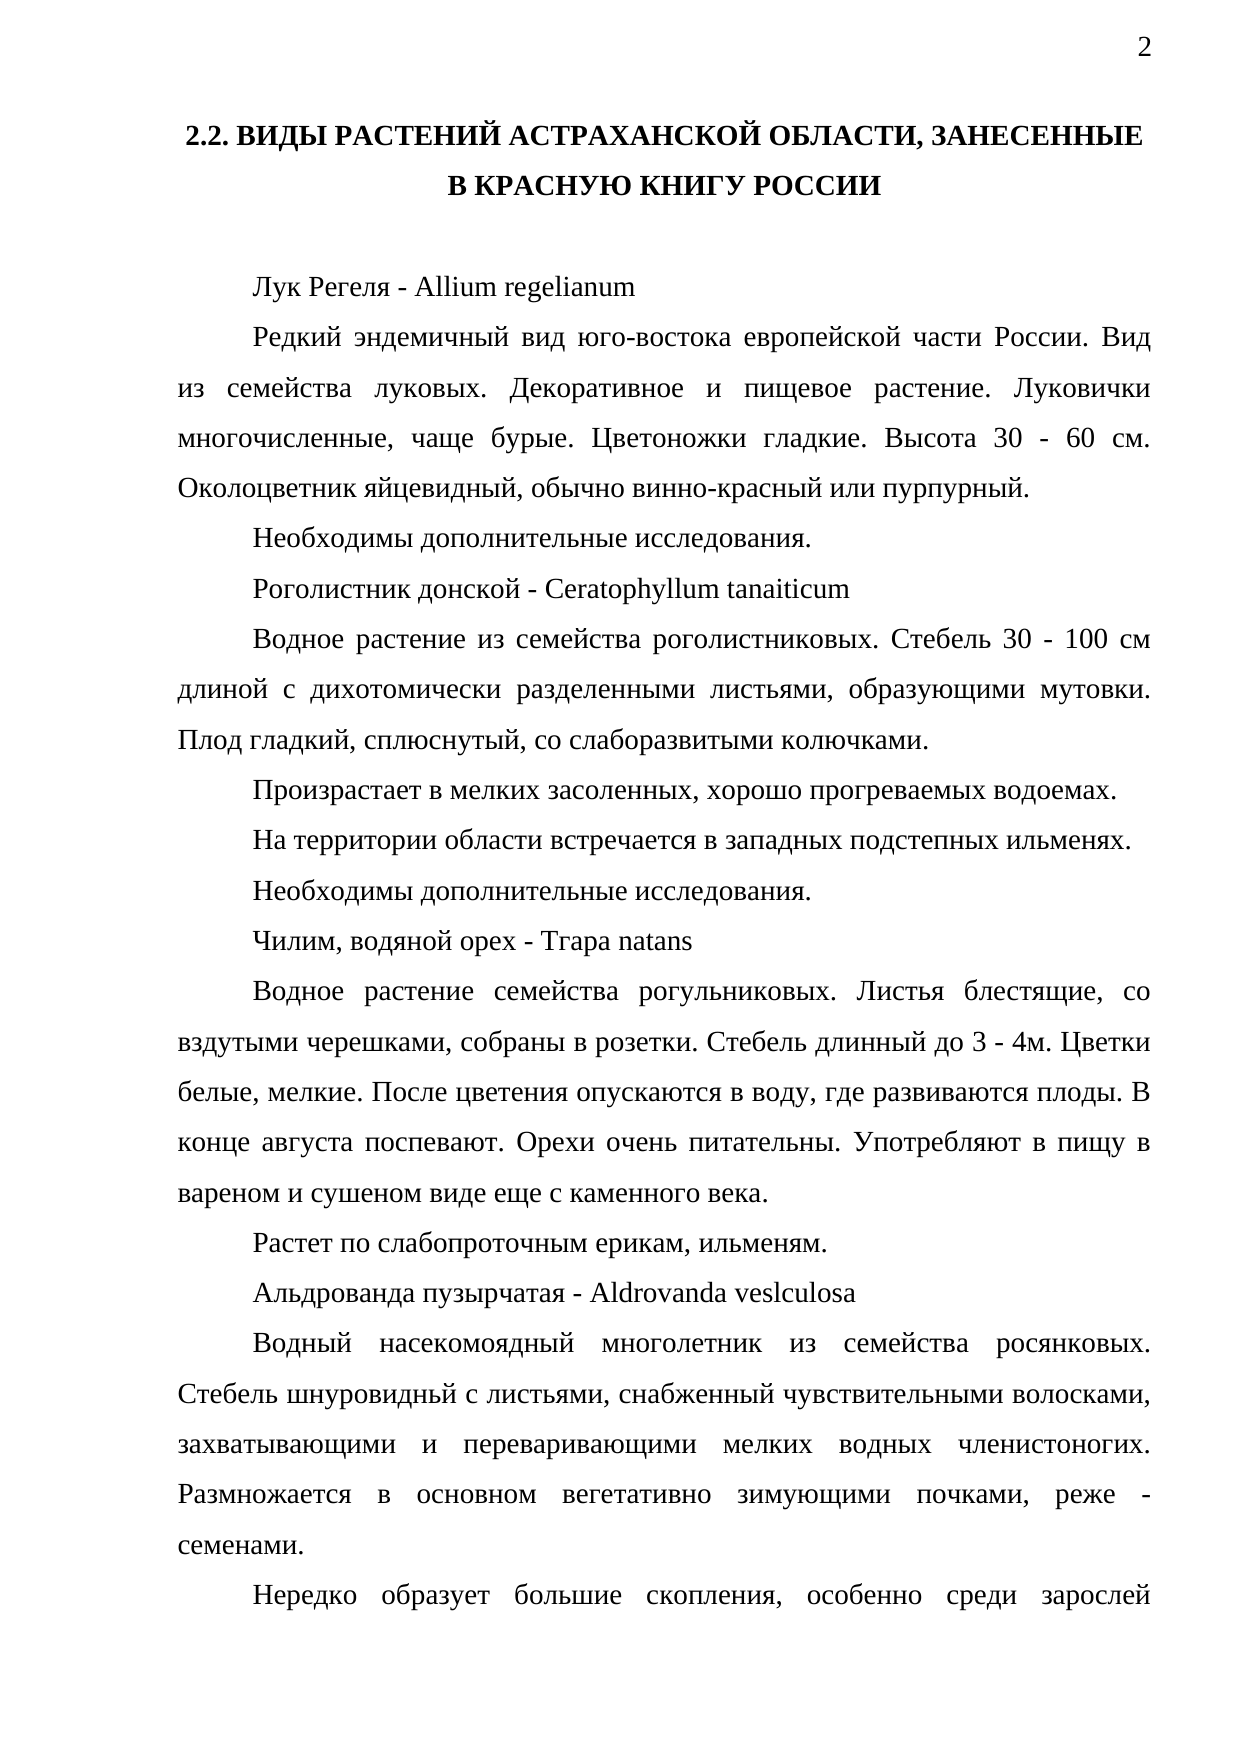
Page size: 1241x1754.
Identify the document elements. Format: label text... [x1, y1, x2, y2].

text Водное растение из семейства роголистниковых. Стебель 30 - 100 см длиной с дихотомически разделенными листьями, образующими мутовки. Плод гладкий, сплюснутый, со слаборазвитыми колючками. [177, 621, 1152, 755]
text Водный насекомоядный многолетник из семейства росянковых. Стебель шнуровидньй с листьями, снабженный чувствительными волосками, захватывающими и переваривающими мелких водных членистоногих. Размножается в основном вегетативно зимующими почками, реже - семенами. [177, 1326, 1152, 1560]
subtitle 2.2. Виды растений Астраханской области, занесенные в красную книгу России [177, 118, 1152, 202]
text Растет по слабопроточным ерикам, ильменям. [177, 1225, 1152, 1258]
text Необходимы дополнительные исследования. [177, 873, 1152, 906]
text Водное растение семейства рогульниковых. Листья блестящие, со вздутыми черешками, собраны в розетки. Стебель длинный до 3 - 4м. Цветки белые, мелкие. После цветения опускаются в воду, где развиваются плоды. В конце августа поспевают. Орехи очень питательны. Употребляют в пищу в вареном и сушеном виде еще с каменного века. [177, 973, 1152, 1208]
text Чилим, водяной орех - Тгара natans [177, 923, 1152, 957]
text Произрастает в мелких засоленных, хорошо прогреваемых водоемах. [177, 772, 1152, 806]
text На территории области встречается в западных подстепных ильменях. [177, 822, 1152, 856]
text Редкий эндемичный вид юго-востока европейской части России. Вид из семейства луковых. Декоративное и пищевое растение. Луковички многочисленные, чаще бурые. Цветоножки гладкие. Высота 30 - 60 см. Околоцветник яйцевидный, обычно винно-красный или пурпурный. [177, 319, 1152, 504]
text Альдрованда пузырчатая - Aldrovanda veslculosa [177, 1275, 1152, 1309]
text Лук Регеля - Allium regelianum [177, 269, 1152, 303]
text Необходимы дополнительные исследования. [177, 521, 1152, 554]
text Роголистник донской - Ceratophyllum tanaiticum [177, 571, 1152, 604]
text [177, 1577, 1152, 1611]
